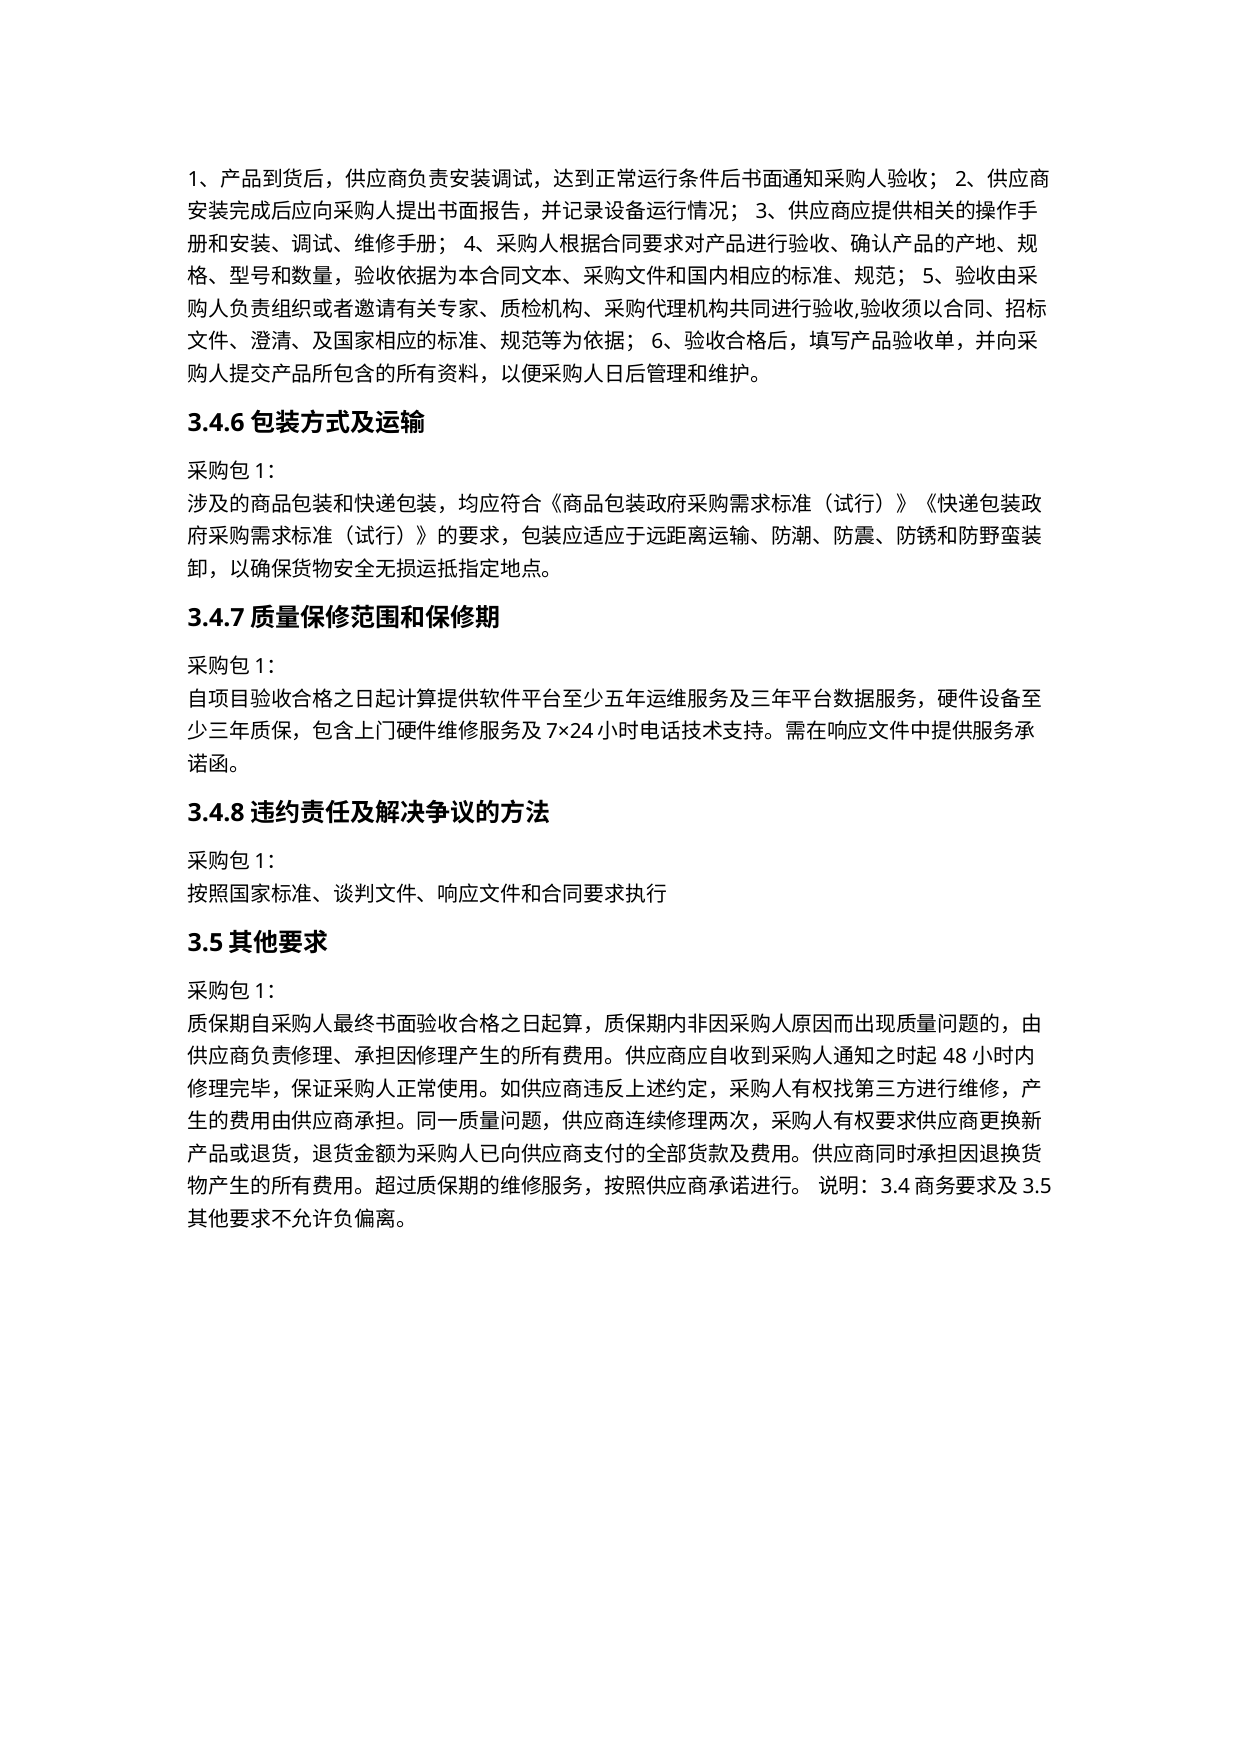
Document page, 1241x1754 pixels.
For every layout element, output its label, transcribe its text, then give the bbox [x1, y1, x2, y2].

text 1、产品到货后，供应商负责安装调试，达到正常运行条件后书面通知采购人验收； 2、供应商安装完成后应向采购人提出书面报告，并记录设备运行情况； 3、供应商应提供相关的操作手册和安装、调试、维修手册； 4、采购人根据合同要求对产品进行验收、确认产品的产地、规格、型号和数量，验收依据为本合同文本、采购文件和国内相应的标准、规范； 5、验收由采购人负责组织或者邀请有关专家、质检机构、采购代理机构共同进行验收,验收须以合同、招标文件、澄清、及国家相应的标准、规范等为依据； 6、验收合格后，填写产品验收单，并向采购人提交产品所包含的所有资料，以便采购人日后管理和维护。 [187, 162, 1053, 389]
text 3.4.7质量保修范围和保修期 [187, 584, 1053, 649]
text 质保期自采购人最终书面验收合格之日起算，质保期内非因采购人原因而出现质量问题的，由供应商负责修理、承担因修理产生的所有费用。供应商应自收到采购人通知之时起 48 小时内修理完毕，保证采购人正常使用。如供应商违反上述约定，采购人有权找第三方进行维修，产生的费用由供应商承担。同一质量问题，供应商连续修理两次，采购人有权要求供应商更换新产品或退货，退货金额为采购人已向供应商支付的全部货款及费用。供应商同时承担因退换货物产生的所有费用。超过质保期的维修服务，按照供应商承诺进行。 说明：3.4商务要求及3.5其他要求不允许负偏离。 [187, 1007, 1053, 1234]
text 按照国家标准、谈判文件、响应文件和合同要求执行 [187, 877, 1053, 909]
text 采购包1： [187, 844, 1053, 877]
text 自项目验收合格之日起计算提供软件平台至少五年运维服务及三年平台数据服务，硬件设备至少三年质保，包含上门硬件维修服务及7×24小时电话技术支持。需在响应文件中提供服务承诺函。 [187, 682, 1053, 779]
text 采购包1： [187, 454, 1053, 487]
text 3.4.8违约责任及解决争议的方法 [187, 779, 1053, 844]
text 3.5其他要求 [187, 909, 1053, 974]
text 3.4.6包装方式及运输 [187, 389, 1053, 454]
text 采购包1： [187, 649, 1053, 682]
text 采购包1： [187, 974, 1053, 1007]
text 涉及的商品包装和快递包装，均应符合《商品包装政府采购需求标准（试行）》《快递包装政府采购需求标准（试行）》的要求，包装应适应于远距离运输、防潮、防震、防锈和防野蛮装卸，以确保货物安全无损运抵指定地点。 [187, 487, 1053, 584]
